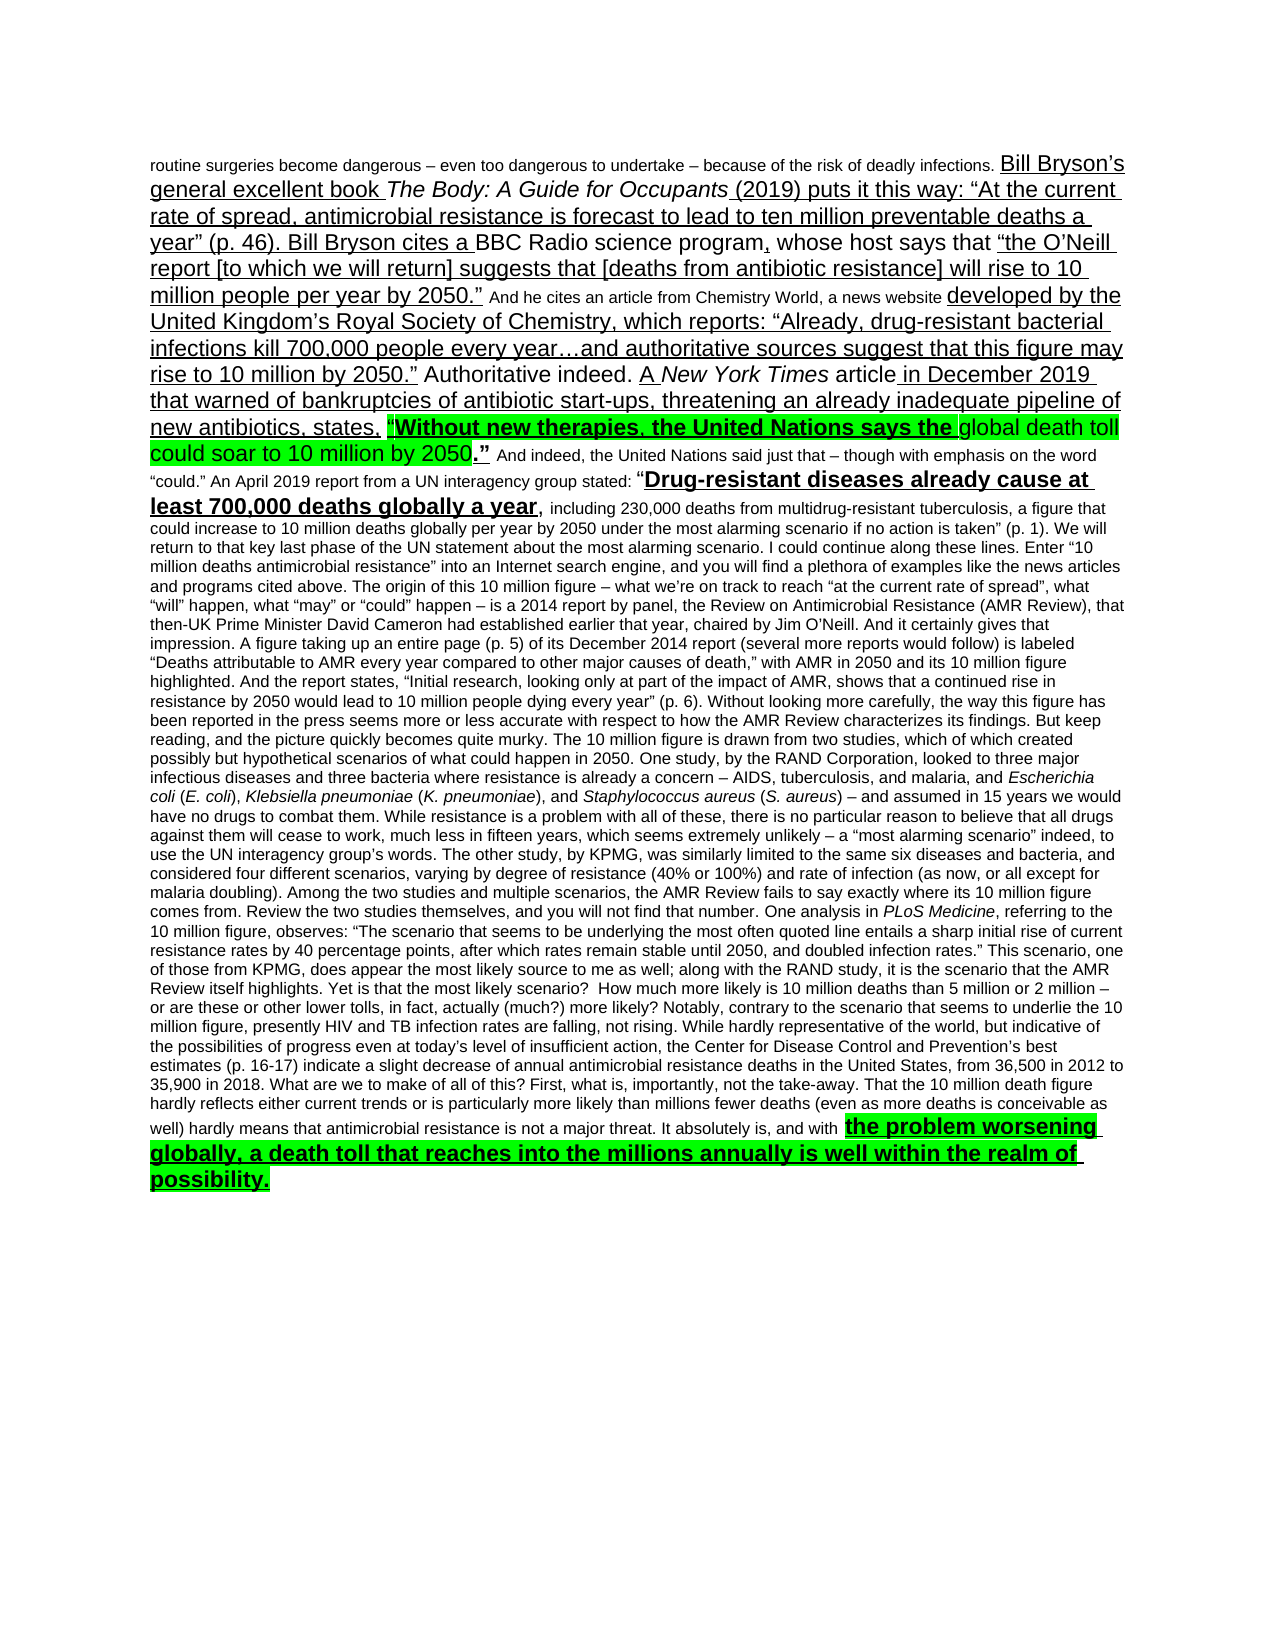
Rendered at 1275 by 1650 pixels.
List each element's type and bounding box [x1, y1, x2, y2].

text [150, 150, 1125, 1192]
